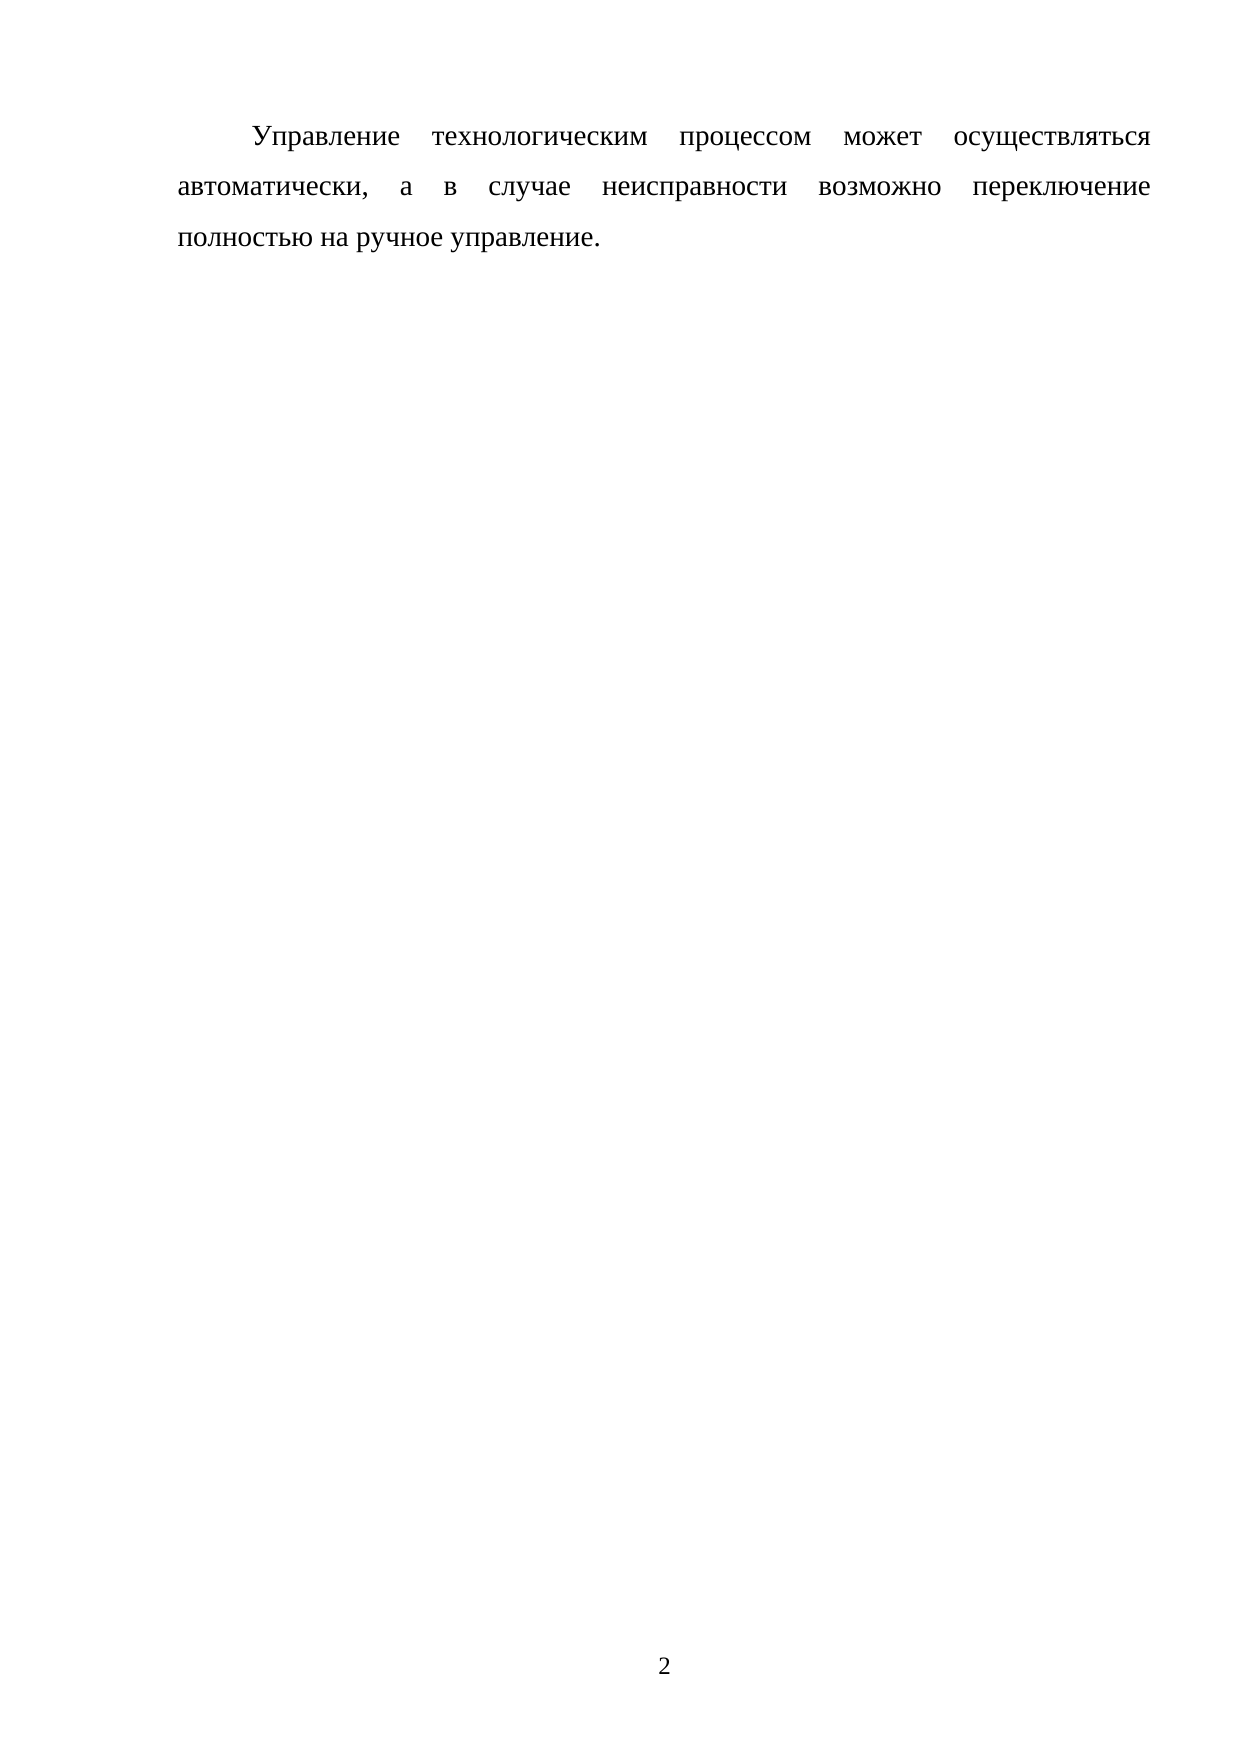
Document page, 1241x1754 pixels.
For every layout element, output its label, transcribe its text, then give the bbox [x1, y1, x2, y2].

text Управление технологическим процессом может осуществляться автоматически, а в случае неисправности возможно переключение полностью на ручное управление. [177, 118, 1152, 252]
